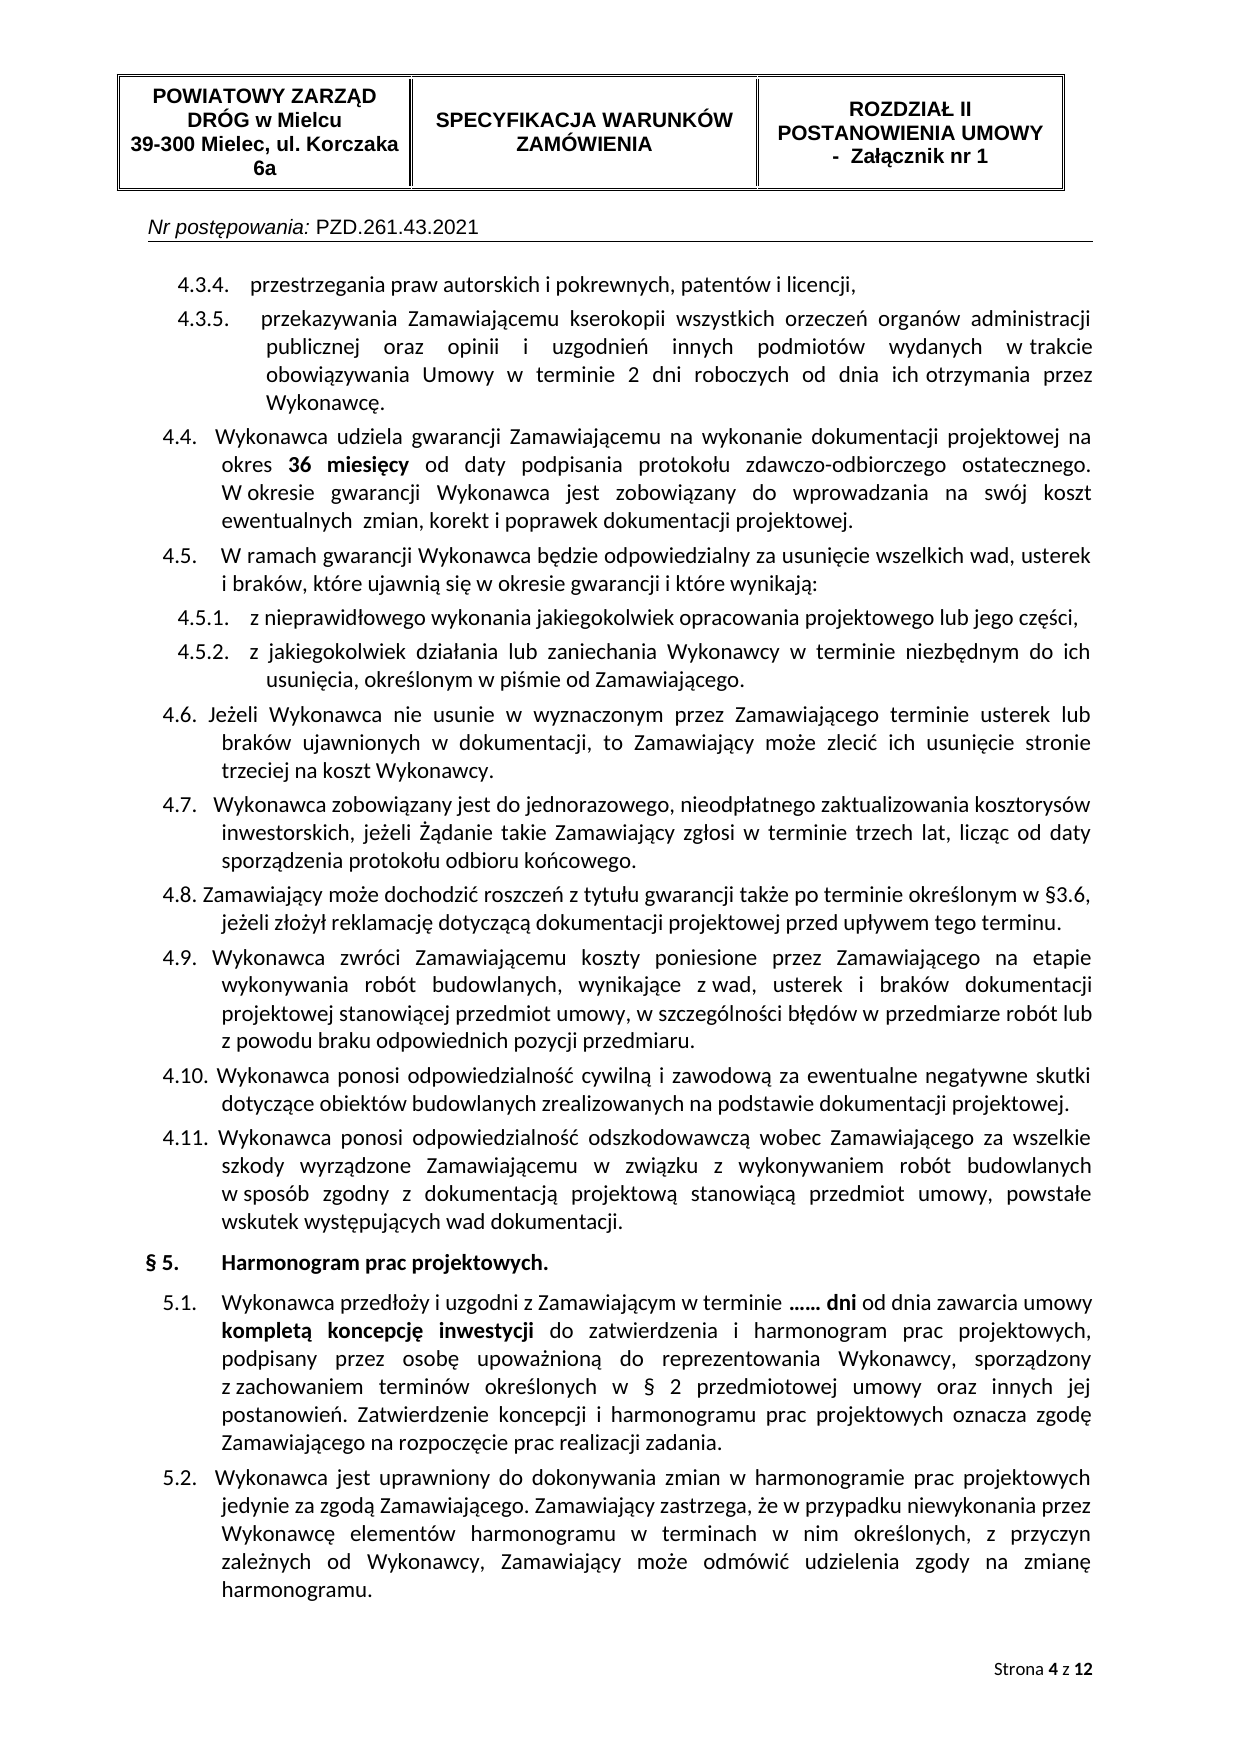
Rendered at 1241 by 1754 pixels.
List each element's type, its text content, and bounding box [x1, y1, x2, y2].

text 5.2. Wykonawca jest uprawniony do dokonywania zmian w harmonogramie prac projektowych jedynie za zgodą Zamawiającego. Zamawiający zastrzega, że w przypadku niewykonania przez Wykonawcę elementów harmonogramu w terminach w nim określonych, z przyczyn zależnych od Wykonawcy, Zamawiający może odmówić udzielenia zgody na zmianę harmonogramu. [162, 1463, 1093, 1603]
text 4.9. Wykonawca zwróci Zamawiającemu koszty poniesione przez Zamawiającego na etapie wykonywania robót budowlanych, wynikające z wad, usterek i braków dokumentacji projektowej stanowiącej przedmiot umowy, w szczególności błędów w przedmiarze robót lub z powodu braku odpowiednich pozycji przedmiaru. [162, 943, 1093, 1055]
subtitle Harmonogram prac projektowych. [162, 1248, 1093, 1276]
text 4.8. Zamawiający może dochodzić roszczeń z tytułu gwarancji także po terminie określonym w §3.6, jeżeli złożył reklamację dotyczącą dokumentacji projektowej przed upływem tego terminu. [162, 880, 1093, 936]
text 4.10. Wykonawca ponosi odpowiedzialność cywilną i zawodową za ewentualne negatywne skutki dotyczące obiektów budowlanych zrealizowanych na podstawie dokumentacji projektowej. [162, 1061, 1093, 1117]
text 4.3.4. przestrzegania praw autorskich i pokrewnych, patentów i licencji, [177, 270, 1093, 298]
text 4.5.2. z jakiegokolwiek działania lub zaniechania Wykonawcy w terminie niezbędnym do ich usunięcia, określonym w piśmie od Zamawiającego. [177, 637, 1093, 693]
text 4.6. Jeżeli Wykonawca nie usunie w wyznaczonym przez Zamawiającego terminie usterek lub braków ujawnionych w dokumentacji, to Zamawiający może zlecić ich usunięcie stronie trzeciej na koszt Wykonawcy. [162, 700, 1093, 784]
text 4.11. Wykonawca ponosi odpowiedzialność odszkodowawczą wobec Zamawiającego za wszelkie szkody wyrządzone Zamawiającemu w związku z wykonywaniem robót budowlanych w sposób zgodny z dokumentacją projektową stanowiącą przedmiot umowy, powstałe wskutek występujących wad dokumentacji. [162, 1123, 1093, 1235]
text 4.5. W ramach gwarancji Wykonawca będzie odpowiedzialny za usunięcie wszelkich wad, usterek i braków, które ujawnią się w okresie gwarancji i które wynikają: [162, 541, 1093, 597]
text 4.3.5. przekazywania Zamawiającemu kserokopii wszystkich orzeczeń organów administracji publicznej oraz opinii i uzgodnień innych podmiotów wydanych w trakcie obowiązywania Umowy w terminie 2 dni roboczych od dnia ich otrzymania przez Wykonawcę. [177, 304, 1093, 416]
text 4.5.1. z nieprawidłowego wykonania jakiegokolwiek opracowania projektowego lub jego części, [177, 603, 1093, 631]
text 4.4. Wykonawca udziela gwarancji Zamawiającemu na wykonanie dokumentacji projektowej na okres 36 miesięcy od daty podpisania protokołu zdawczo-odbiorczego ostatecznego. W okresie gwarancji Wykonawca jest zobowiązany do wprowadzania na swój koszt ewentualnych zmian, korekt i poprawek dokumentacji projektowej. [162, 422, 1093, 534]
text 4.7. Wykonawca zobowiązany jest do jednorazowego, nieodpłatnego zaktualizowania kosztorysów inwestorskich, jeżeli Żądanie takie Zamawiający zgłosi w terminie trzech lat, licząc od daty sporządzenia protokołu odbioru końcowego. [162, 790, 1093, 874]
subtitle Wykonawca przedłoży i uzgodni z Zamawiającym w terminie …… dni od dnia zawarcia umowy kompletą koncepcję inwestycji do zatwierdzenia i harmonogram prac projektowych, podpisany przez osobę upoważnioną do reprezentowania Wykonawcy, sporządzony z zachowaniem terminów określonych w § 2 przedmiotowej umowy oraz innych jej postanowień. Zatwierdzenie koncepcji i harmonogramu prac projektowych oznacza zgodę Zamawiającego na rozpoczęcie prac realizacji zadania. [162, 1288, 1093, 1456]
